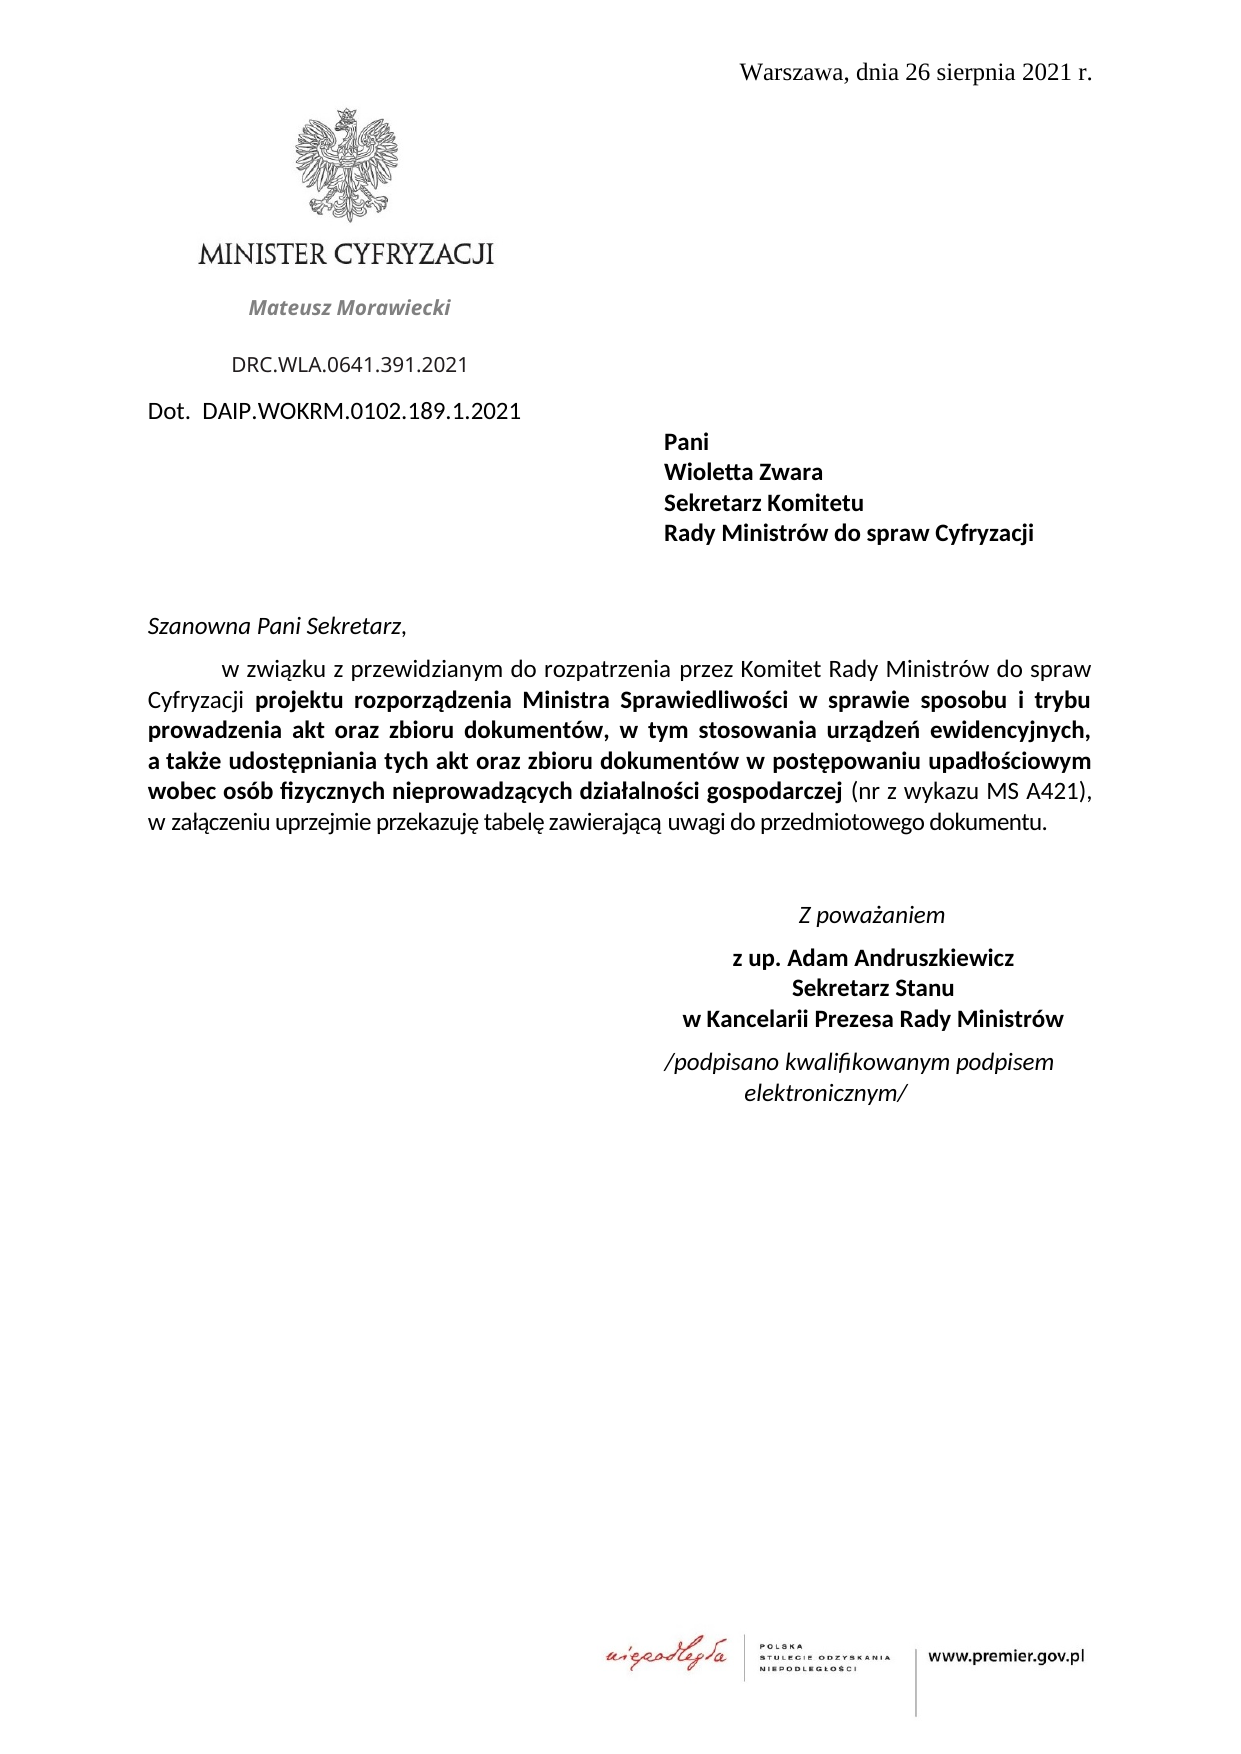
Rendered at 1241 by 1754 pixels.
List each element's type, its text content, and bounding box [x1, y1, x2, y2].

text Pani [590, 426, 1092, 456]
picture [584, 1621, 1088, 1724]
text Sekretarz Komitetu [590, 487, 1092, 517]
text Rady Ministrów do spraw Cyfryzacji [590, 517, 1092, 548]
text Z poważaniem [654, 899, 1092, 929]
text Szanowna Pani Sekretarz, [148, 610, 1092, 641]
text Dot. DAIP.WOKRM.0102.189.1.2021 [148, 86, 1092, 426]
text w związku z przewidzianym do rozpatrzenia przez Komitet Rady Ministrów do spraw Cyfryzacji projektu rozporządzenia Ministra Sprawiedliwości w sprawie sposobu i trybu prowadzenia akt oraz zbioru dokumentów, w tym stosowania urządzeń ewidencyjnych, a także udostępniania tych akt oraz zbioru dokumentów w postępowaniu upadłościowym wobec osób fizycznych nieprowadzących działalności gospodarczej (nr z wykazu MS A421), w załączeniu uprzejmie przekazuję tabelę zawierającą uwagi do przedmiotowego dokumentu. [148, 653, 1092, 837]
text /podpisano kwalifikowanym podpisem elektronicznym/ [561, 1046, 1092, 1107]
text Sekretarz Stanu [654, 973, 1092, 1003]
text w Kancelarii Prezesa Rady Ministrów [654, 1003, 1092, 1034]
text Wioletta Zwara [590, 456, 1092, 487]
text z up. Adam Andruszkiewicz [654, 942, 1092, 973]
